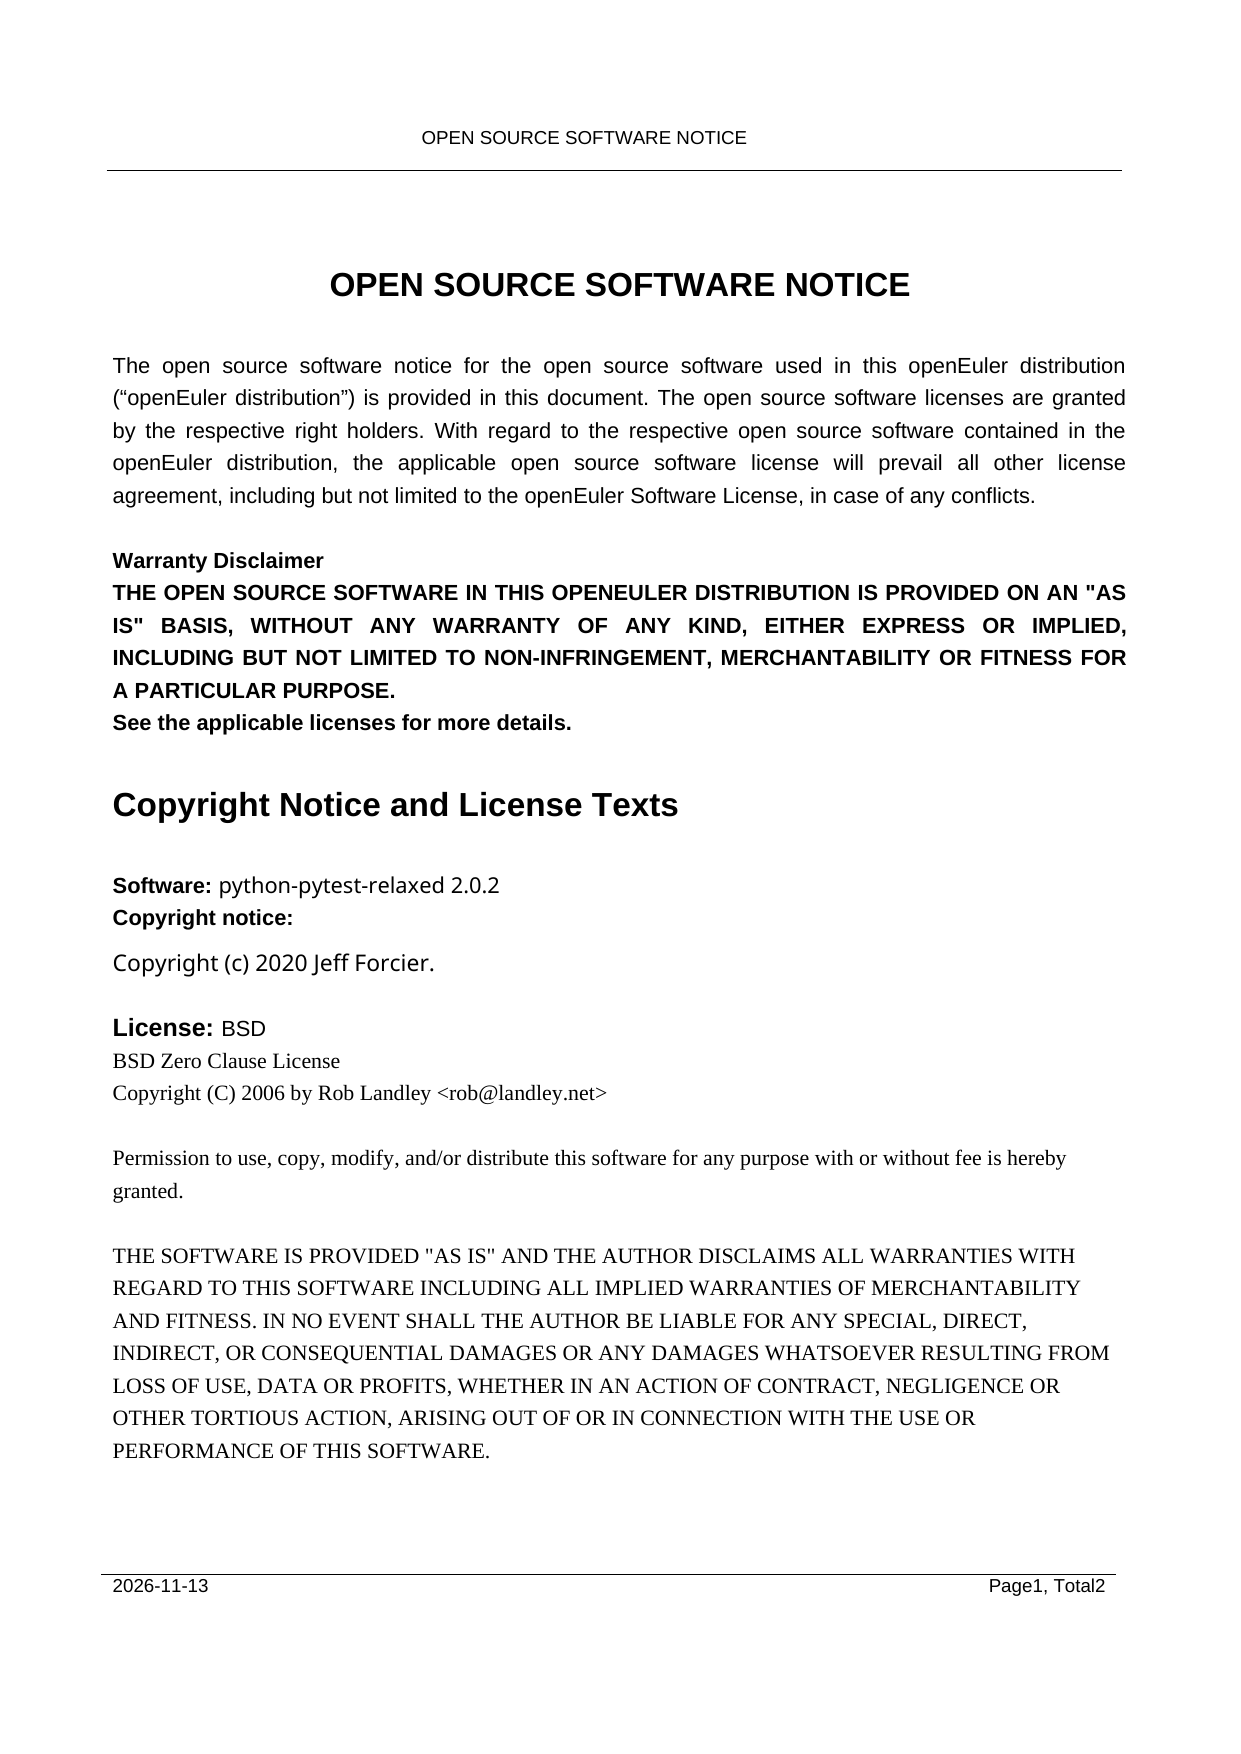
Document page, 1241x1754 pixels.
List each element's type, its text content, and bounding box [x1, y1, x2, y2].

title Software: python-pytest-relaxed 2.0.2 [112, 869, 1128, 901]
text Copyright notice: [112, 901, 1128, 934]
text The open source software notice for the open source software used in this openEuler distribution (“openEuler distribution”) is provided in this document. The open source software licenses are granted by the respective right holders. With regard to the respective open source software contained in the openEuler distribution, the applicable open source software license will prevail all other license agreement, including but not limited to the openEuler Software License, in case of any conflicts. [112, 349, 1128, 511]
text License: BSD [112, 1012, 1128, 1044]
text THE OPEN SOURCE SOFTWARE IN THIS OPENEULER DISTRIBUTION IS PROVIDED ON AN "AS IS" BASIS, WITHOUT ANY WARRANTY OF ANY KIND, EITHER EXPRESS OR IMPLIED, INCLUDING BUT NOT LIMITED TO NON-INFRINGEMENT, MERCHANTABILITY OR FITNESS FOR A PARTICULAR PURPOSE. See the applicable licenses for more details. [112, 576, 1128, 739]
text Copyright (c) 2020 Jeff Forcier. [112, 947, 1128, 1012]
text Copyright Notice and License Texts [112, 771, 1128, 836]
text Warranty Disclaimer [112, 544, 1128, 576]
text BSD Zero Clause License Copyright (C) 2006 by Rob Landley <rob@landley.net> Permission to use, copy, modify, and/or distribute this software for any purpose with or without fee is hereby granted. THE SOFTWARE IS PROVIDED "AS IS" AND THE AUTHOR DISCLAIMS ALL WARRANTIES WITH REGARD TO THIS SOFTWARE INCLUDING ALL IMPLIED WARRANTIES OF MERCHANTABILITY AND FITNESS. IN NO EVENT SHALL THE AUTHOR BE LIABLE FOR ANY SPECIAL, DIRECT, INDIRECT, OR CONSEQUENTIAL DAMAGES OR ANY DAMAGES WHATSOEVER RESULTING FROM LOSS OF USE, DATA OR PROFITS, WHETHER IN AN ACTION OF CONTRACT, NEGLIGENCE OR OTHER TORTIOUS ACTION, ARISING OUT OF OR IN CONNECTION WITH THE USE OR PERFORMANCE OF THIS SOFTWARE. [112, 1044, 1128, 1499]
text OPEN SOURCE SOFTWARE NOTICE [112, 251, 1128, 316]
